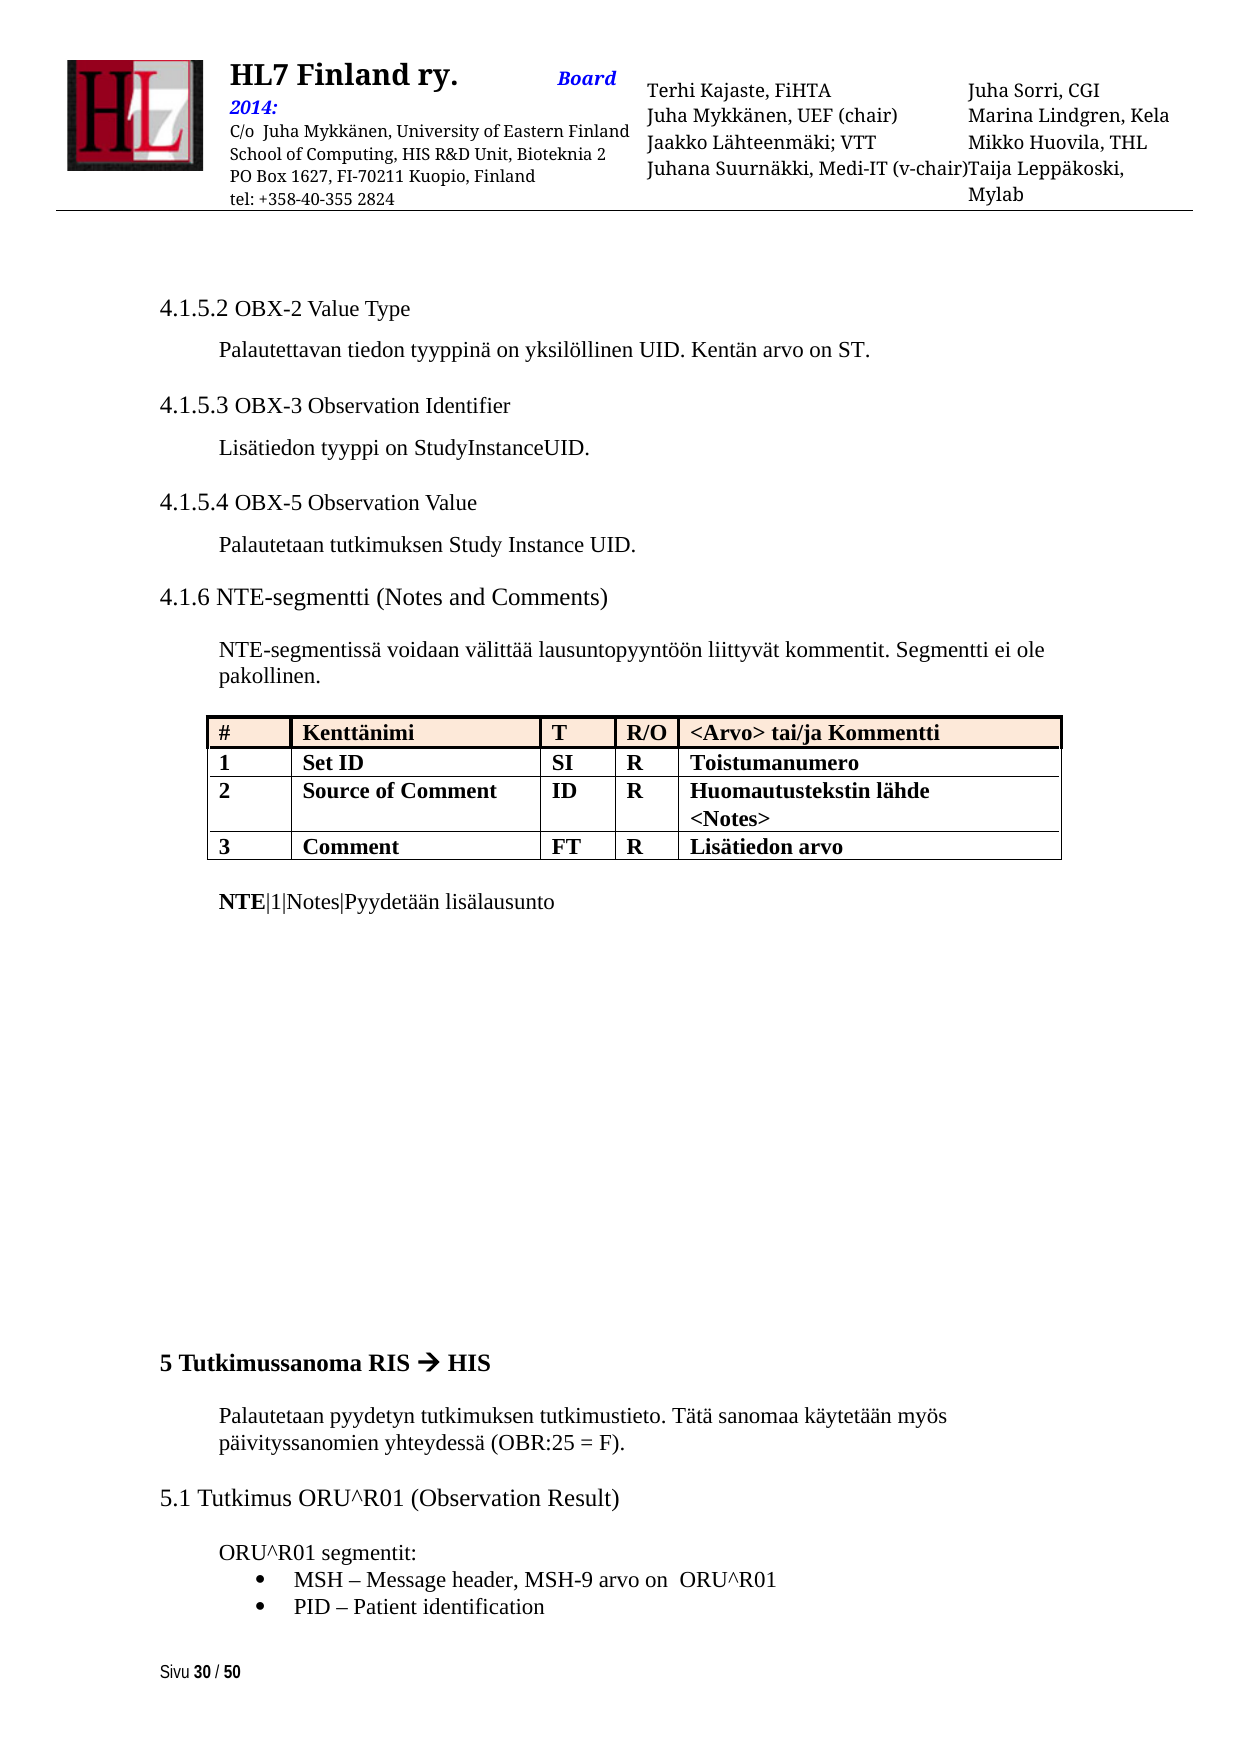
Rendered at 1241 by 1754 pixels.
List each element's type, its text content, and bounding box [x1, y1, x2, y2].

text Palautetaan pyydetyn tutkimuksen tutkimustieto. Tätä sanomaa käytetään myös päivityssanomien yhteydessä (OBR:25 = F). [218, 1401, 1051, 1456]
table_cell 1 [208, 747, 291, 776]
subtitle Tutkimussanoma RIS HIS [159, 1348, 1051, 1376]
table_cell SI [541, 749, 615, 776]
table_cell Set ID [292, 749, 540, 776]
table_header T [542, 719, 614, 746]
subtitle Tutkimus ORU^R01 (Observation Result) [159, 1483, 1051, 1511]
text NTE-segmentissä voidaan välittää lausuntopyyntöön liittyvät kommentit. Segmentti ei ole pakollinen. [218, 636, 1051, 689]
table_cell 2 [208, 776, 291, 831]
subtitle OBX-2 Value Type [159, 293, 1051, 321]
table_cell R [616, 749, 678, 776]
text ORU^R01 segmentit: [218, 1538, 1051, 1566]
text Palautettavan tiedon tyyppinä on yksilöllinen UID. Kentän arvo on ST. [218, 336, 1051, 363]
text NTE|1|Notes|Pyydetään lisälausunto [218, 887, 1051, 914]
table_cell Lisätiedon arvo [679, 831, 1061, 859]
table_header <Arvo> tai/ja Kommentti [680, 719, 1060, 746]
table_header R/O [617, 719, 677, 746]
table_cell Huomautustekstin lähde <Notes> [679, 776, 1061, 831]
text Lisätiedon tyyppi on StudyInstanceUID. [218, 433, 1051, 460]
picture [67, 60, 204, 171]
subtitle OBX-3 Observation Identifier [159, 390, 1051, 419]
table_cell 3 [208, 831, 291, 859]
table_cell Comment [292, 832, 540, 859]
table_header Kenttänimi [293, 719, 539, 746]
table_cell ID [541, 777, 615, 831]
table_cell FT [541, 832, 615, 859]
table_header # [209, 719, 289, 746]
table_cell R [616, 777, 678, 831]
subtitle NTE-segmentti (Notes and Comments) [159, 582, 1051, 611]
text Palautetaan tutkimuksen Study Instance UID. [218, 530, 1051, 557]
table_cell Source of Comment [292, 777, 540, 831]
subtitle OBX-5 Observation Value [159, 487, 1051, 516]
table_cell R [616, 832, 678, 859]
list PID – Patient identification [256, 1593, 1051, 1620]
list MSH – Message header, MSH-9 arvo on ORU^R01 [256, 1566, 1051, 1593]
table_cell Toistumanumero [679, 746, 1061, 776]
